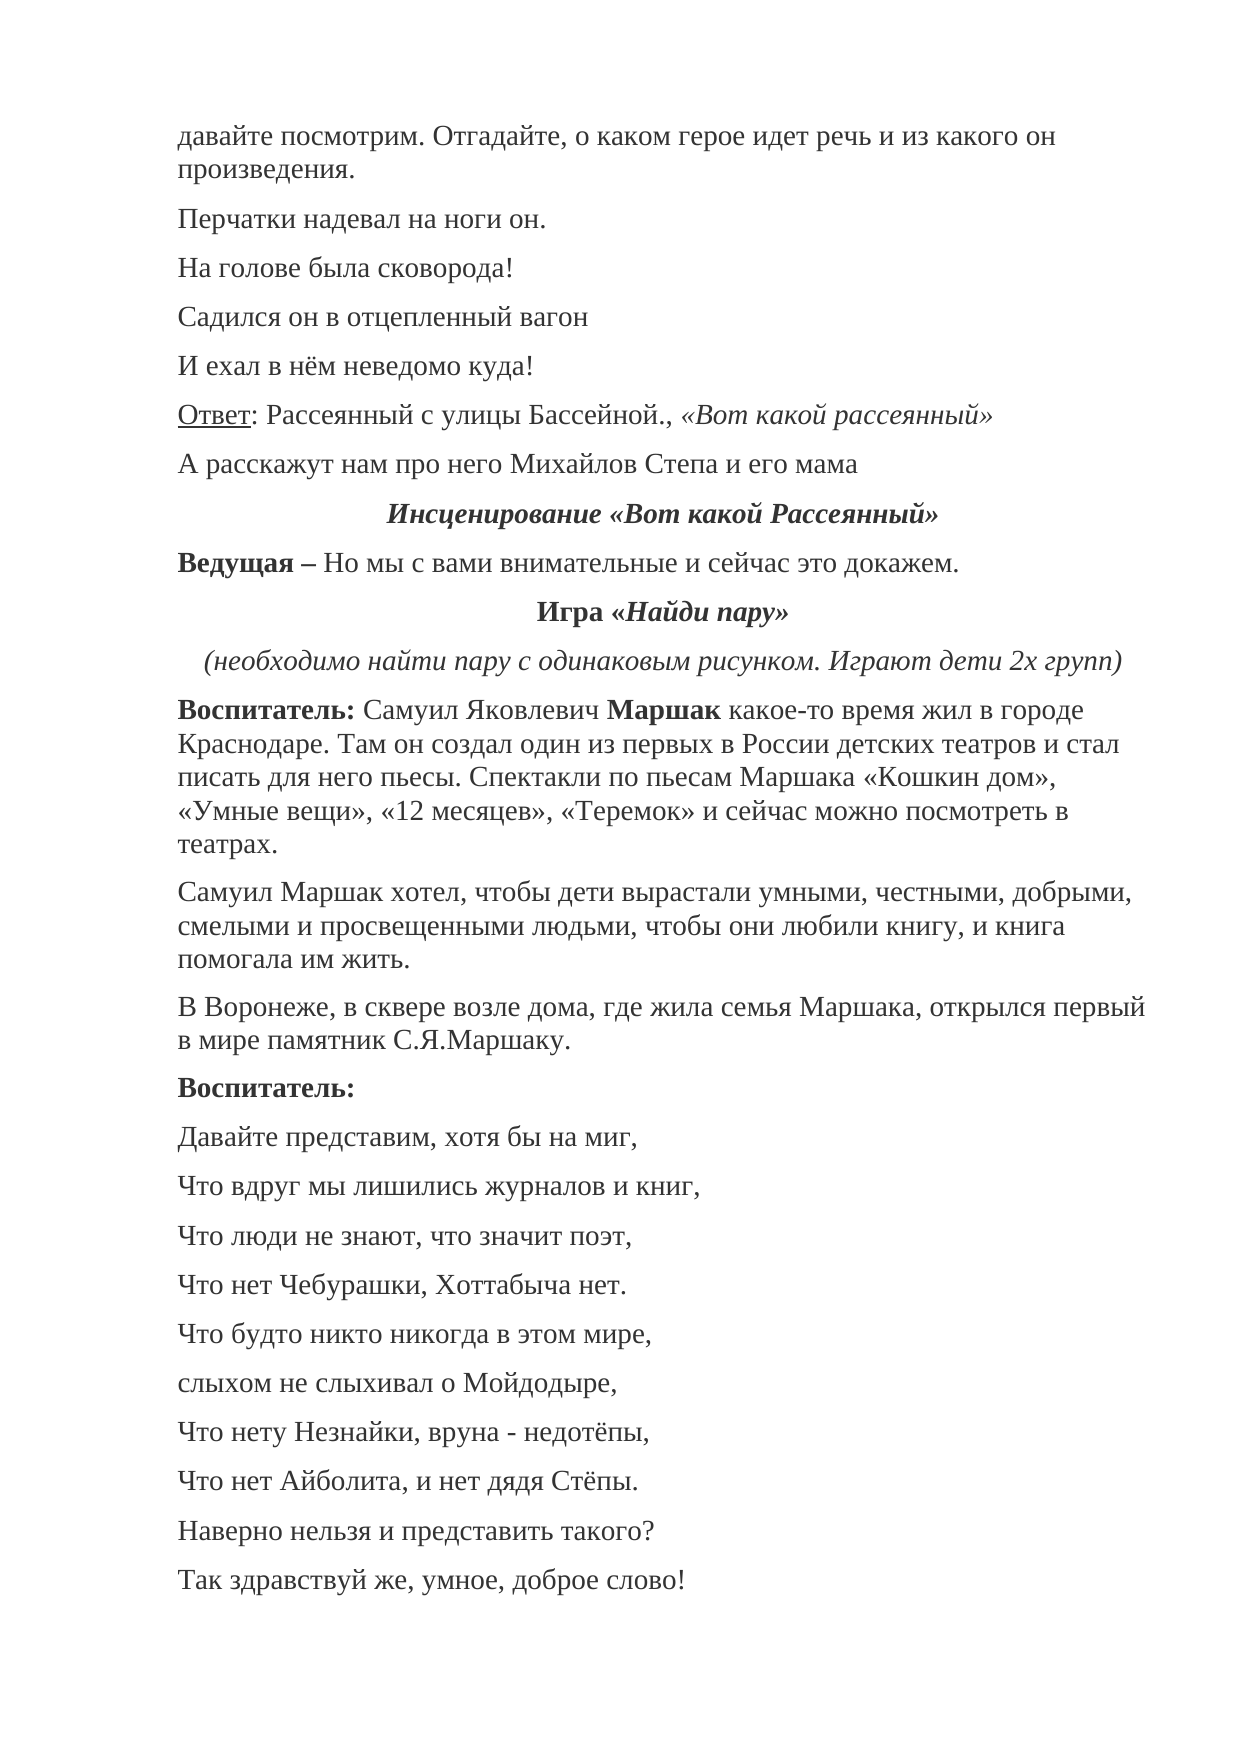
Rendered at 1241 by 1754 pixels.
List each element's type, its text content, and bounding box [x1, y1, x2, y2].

text Перчатки надевал на ноги он. [177, 201, 1152, 234]
text В Воронеже, в сквере возле дома, где жила семья Маршака, открылся первый в мире памятник С.Я.Маршаку. [177, 989, 1152, 1056]
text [177, 118, 1152, 185]
text Садился он в отцепленный вагон [177, 299, 1152, 333]
text (необходимо найти пару с одинаковым рисунком. Играют дети 2х групп) [177, 643, 1152, 677]
text Что нету Незнайки, вруна - недотёпы, [177, 1414, 1152, 1448]
text Что будто никто никогда в этом мире, [177, 1316, 1152, 1349]
text Воспитатель: [177, 1070, 1152, 1104]
text Игра «Найди пару» [177, 594, 1152, 628]
text А расскажут нам про него Михайлов Степа и его мама [177, 447, 1152, 480]
text Ведущая – Но мы с вами внимательные и сейчас это докажем. [177, 545, 1152, 578]
text Так здравствуй же, умное, доброе слово! [177, 1562, 1152, 1595]
text Давайте представим, хотя бы на миг, [177, 1119, 1152, 1153]
text Воспитатель: Самуил Яковлевич Маршак какое-то время жил в городе Краснодаре. Там он создал один из первых в России детских театров и стал писать для него пьесы. Спектакли по пьесам Маршака «Кошкин дом», «Умные вещи», «12 месяцев», «Теремок» и сейчас можно посмотреть в театрах. [177, 692, 1152, 860]
text Что вдруг мы лишились журналов и книг, [177, 1168, 1152, 1202]
text Что нет Айболита, и нет дядя Стёпы. [177, 1463, 1152, 1497]
text Что нет Чебурашки, Хоттабыча нет. [177, 1267, 1152, 1300]
text Инсценирование «Вот какой Рассеянный» [177, 496, 1152, 529]
text слыхом не слыхивал о Мойдодыре, [177, 1365, 1152, 1399]
text На голове была сковорода! [177, 250, 1152, 283]
text Что люди не знают, что значит поэт, [177, 1218, 1152, 1251]
text Самуил Маршак хотел, чтобы дети вырастали умными, честными, добрыми, смелыми и просвещенными людьми, чтобы они любили книгу, и книга помогала им жить. [177, 874, 1152, 975]
text Наверно нельзя и представить такого? [177, 1513, 1152, 1546]
text Ответ: Рассеянный с улицы Бассейной., «Вот какой рассеянный» [177, 397, 1152, 431]
text И ехал в нём неведомо куда! [177, 348, 1152, 382]
